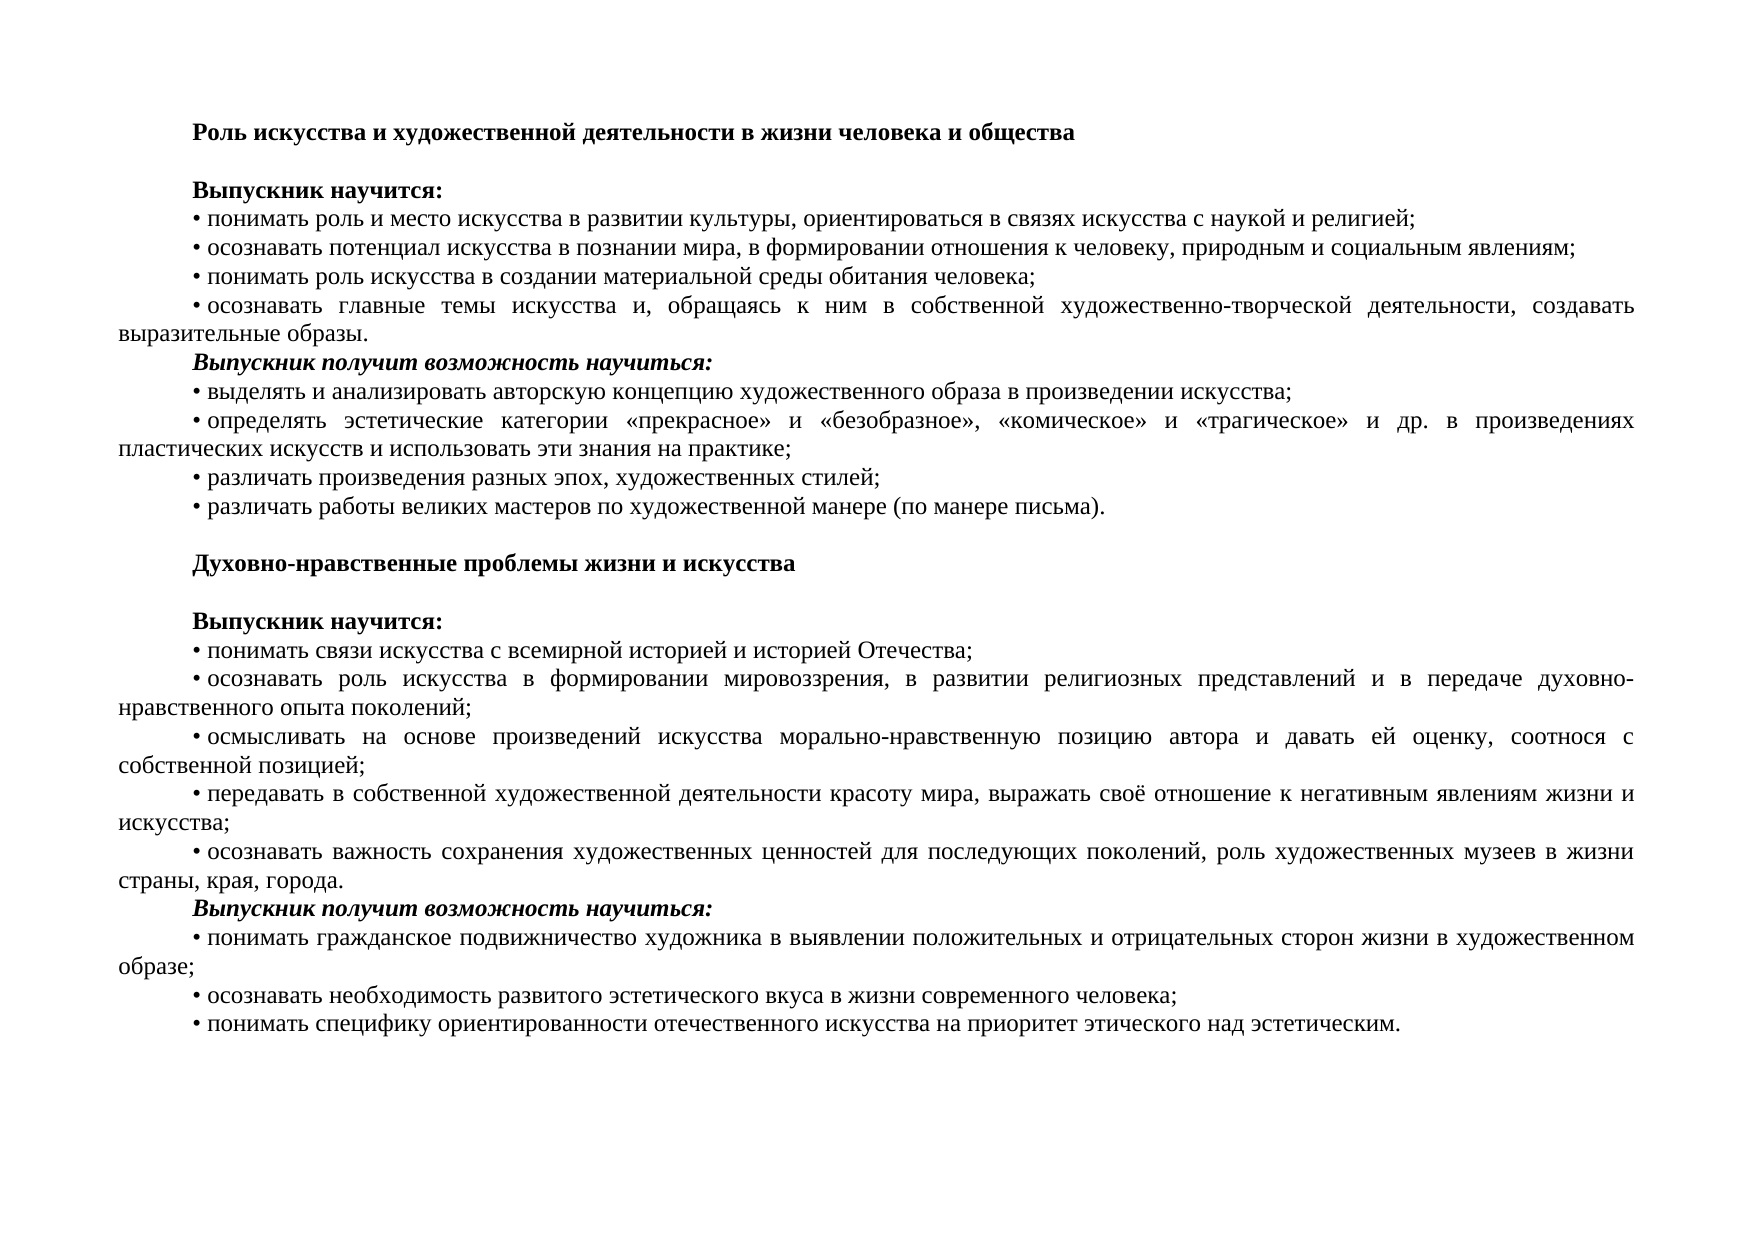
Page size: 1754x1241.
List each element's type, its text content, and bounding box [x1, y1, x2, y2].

text • различать произведения разных эпох, художественных стилей; [118, 462, 1636, 491]
text Выпускник получит возможность научиться: [118, 893, 1636, 922]
text • понимать роль искусства в создании материальной среды обитания человека; [118, 261, 1636, 290]
text Духовно-нравственные проблемы жизни и искусства [118, 548, 1636, 577]
text • различать работы великих мастеров по художественной манере (по манере письма). [118, 491, 1636, 520]
text • осознавать главные темы искусства и, обращаясь к ним в собственной художественно-творческой деятельности, создавать выразительные образы. [118, 290, 1636, 347]
text • выделять и анализировать авторскую концепцию художественного образа в произведении искусства; [118, 376, 1636, 405]
text • понимать гражданское подвижничество художника в выявлении положительных и отрицательных сторон жизни в художественном образе; [118, 922, 1636, 980]
text • осознавать потенциал искусства в познании мира, в формировании отношения к человеку, природным и социальным явлениям; [118, 232, 1636, 261]
text • осознавать роль искусства в формировании мировоззрения, в развитии религиозных представлений и в передаче духовно-нравственного опыта поколений; [118, 663, 1636, 721]
text • осознавать важность сохранения художественных ценностей для последующих поколений, роль художественных музеев в жизни страны, края, города. [118, 836, 1636, 893]
text • понимать связи искусства с всемирной историей и историей Отечества; [118, 635, 1636, 663]
text Выпускник научится: [118, 606, 1636, 635]
text Выпускник научится: [118, 175, 1636, 203]
text • осознавать необходимость развитого эстетического вкуса в жизни современного человека; [118, 980, 1636, 1008]
text • передавать в собственной художественной деятельности красоту мира, выражать своё отношение к негативным явлениям жизни и искусства; [118, 778, 1636, 836]
text • понимать роль и место искусства в развитии культуры, ориентироваться в связях искусства с наукой и религией; [118, 203, 1636, 232]
text Выпускник получит возможность научиться: [118, 347, 1636, 376]
text Роль искусства и художественной деятельности в жизни человека и общества [118, 117, 1636, 146]
text • определять эстетические категории «прекрасное» и «безобразное», «комическое» и «трагическое» и др. в произведениях пластических искусств и использовать эти знания на практике; [118, 405, 1636, 462]
text • понимать специфику ориентированности отечественного искусства на приоритет этического над эстетическим. [118, 1008, 1636, 1037]
text • осмысливать на основе произведений искусства морально-нравственную позицию автора и давать ей оценку, соотнося с собственной позицией; [118, 721, 1636, 778]
